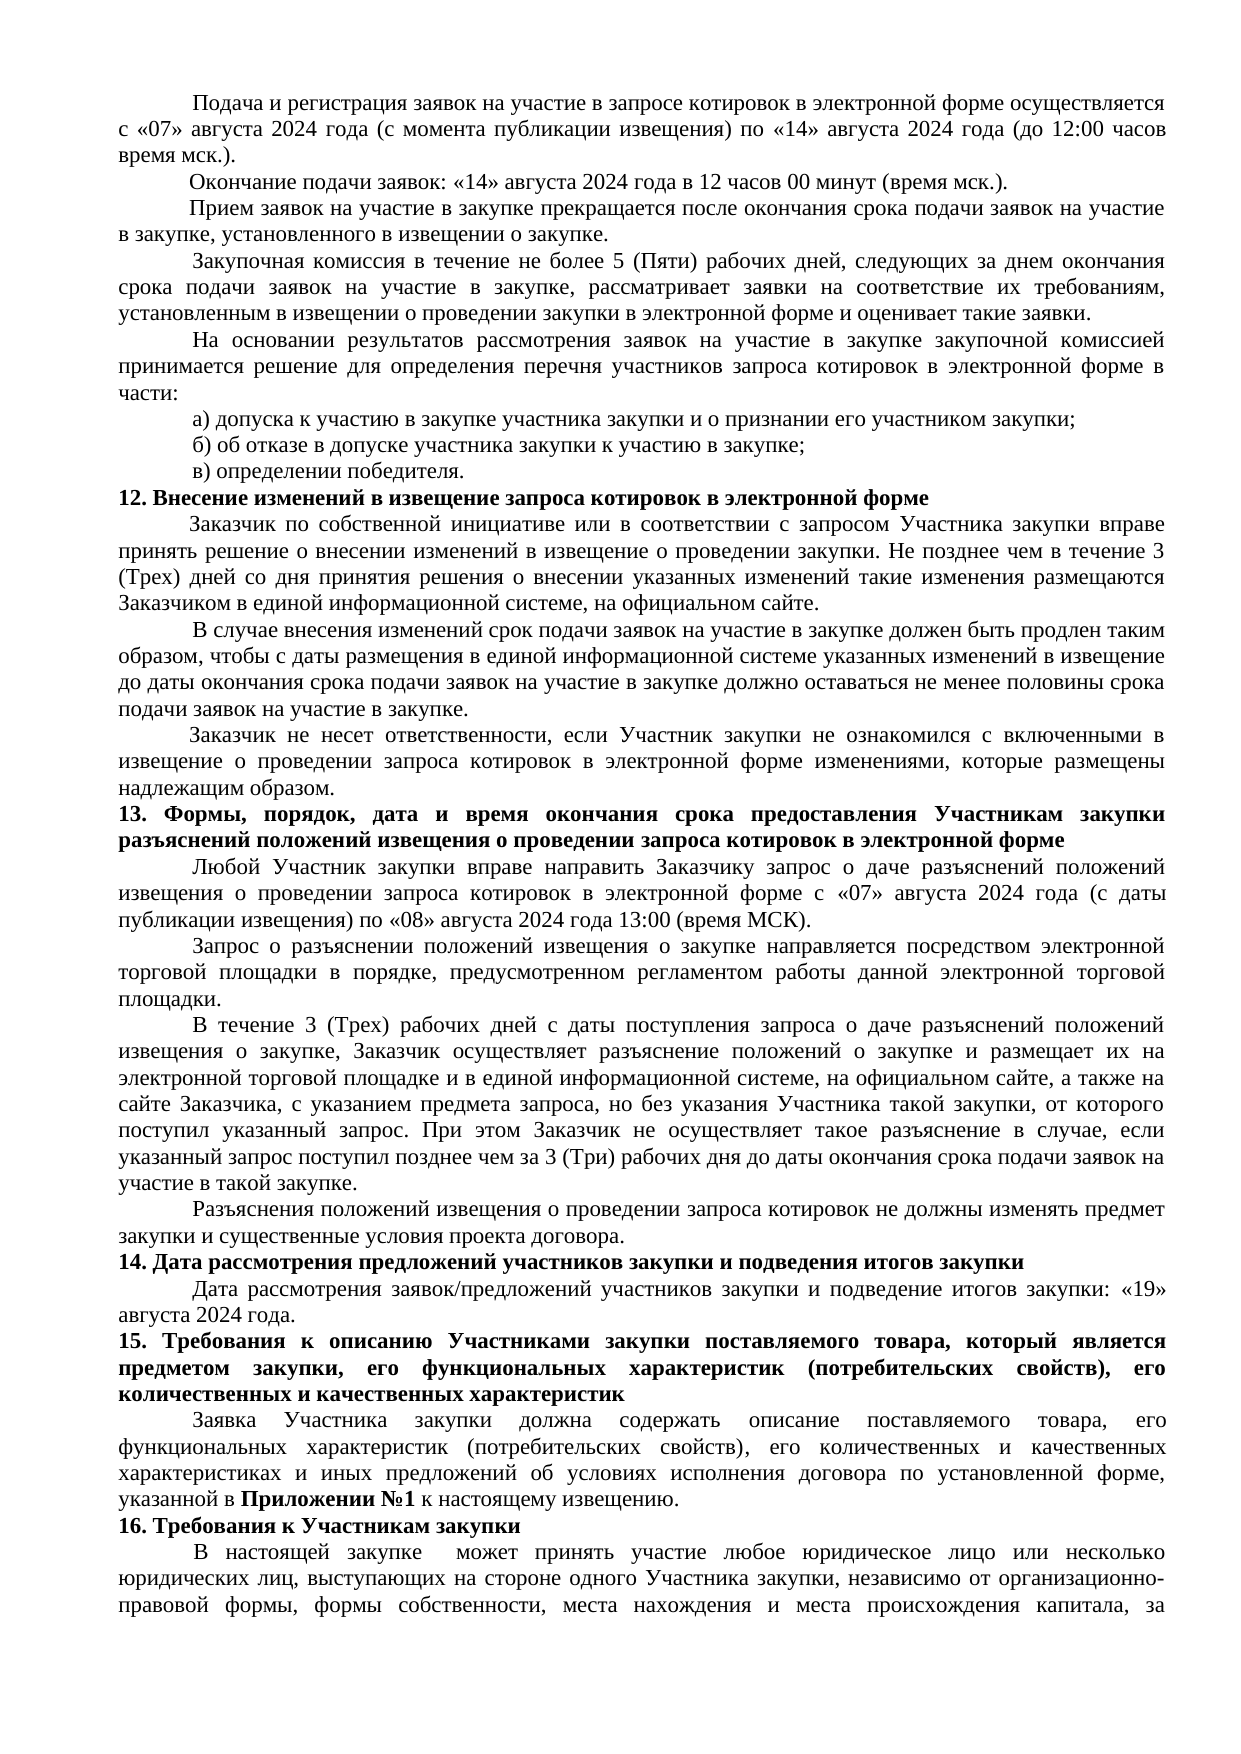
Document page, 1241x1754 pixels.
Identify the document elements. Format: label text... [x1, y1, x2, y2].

text а) допуска к участию в закупке участника закупки и о признании его участником закупки; [118, 405, 1167, 431]
text Подача и регистрация заявок на участие в запросе котировок в электронной форме осуществляется с «07» августа 2024 года (с момента публикации извещения) по «14» августа 2024 года (до 12:00 часов время мск.). [118, 89, 1167, 168]
text В случае внесения изменений срок подачи заявок на участие в закупке должен быть продлен таким образом, чтобы с даты размещения в единой информационной системе указанных изменений в извещение до даты окончания срока подачи заявок на участие в закупке должно оставаться не менее половины срока подачи заявок на участие в закупке. [118, 616, 1167, 721]
text Прием заявок на участие в закупке прекращается после окончания срока подачи заявок на участие в закупке, установленного в извещении о закупке. [118, 194, 1167, 247]
text Запрос о разъяснении положений извещения о закупке направляется посредством электронной торговой площадки в порядке, предусмотренном регламентом работы данной электронной торговой площадки. [118, 932, 1167, 1011]
text Заказчик по собственной инициативе или в соответствии с запросом Участника закупки вправе принять решение о внесении изменений в извещение о проведении закупки. Не позднее чем в течение 3 (Трех) дней со дня принятия решения о внесении указанных изменений такие изменения размещаются Заказчиком в единой информационной системе, на официальном сайте. [118, 510, 1167, 616]
text 15. Требования к описанию Участниками закупки поставляемого товара, который является предметом закупки, его функциональных характеристик (потребительских свойств), его количественных и качественных характеристик [118, 1327, 1167, 1406]
text Любой Участник закупки вправе направить Заказчику запрос о даче разъяснений положений извещения о проведении запроса котировок в электронной форме с «07» августа 2024 года (с даты публикации извещения) по «08» августа 2024 года 13:00 (время МСК). [118, 853, 1167, 932]
text В течение 3 (Трех) рабочих дней с даты поступления запроса о даче разъяснений положений извещения о закупке, Заказчик осуществляет разъяснение положений о закупке и размещает их на электронной торговой площадке и в единой информационной системе, на официальном сайте, а также на сайте Заказчика, с указанием предмета запроса, но без указания Участника такой закупки, от которого поступил указанный запрос. При этом Заказчик не осуществляет такое разъяснение в случае, если указанный запрос поступил позднее чем за 3 (Три) рабочих дня до даты окончания срока подачи заявок на участие в такой закупке. [118, 1011, 1167, 1196]
text Заказчик не несет ответственности, если Участник закупки не ознакомился с включенными в извещение о проведении запроса котировок в электронной форме изменениями, которые размещены надлежащим образом. [118, 721, 1167, 800]
text Заявка Участника закупки должна содержать описание поставляемого товара, его функциональных характеристик (потребительских свойств), его количественных и качественных характеристиках и иных предложений об условиях исполнения договора по установленной форме, указанной в Приложении №1 к настоящему извещению. [118, 1406, 1167, 1512]
text Дата рассмотрения заявок/предложений участников закупки и подведение итогов закупки: «19» августа 2024 года. [118, 1274, 1167, 1327]
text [118, 1538, 1167, 1617]
text На основании результатов рассмотрения заявок на участие в закупке закупочной комиссией принимается решение для определения перечня участников запроса котировок в электронной форме в части: [118, 326, 1167, 405]
text Закупочная комиссия в течение не более 5 (Пяти) рабочих дней, следующих за днем окончания срока подачи заявок на участие в закупке, рассматривает заявки на соответствие их требованиям, установленным в извещении о проведении закупки в электронной форме и оценивает такие заявки. [118, 247, 1167, 326]
text 13. Формы, порядок, дата и время окончания срока предоставления Участникам закупки разъяснений положений извещения о проведении запроса котировок в электронной форме [118, 800, 1167, 853]
text 12. Внесение изменений в извещение запроса котировок в электронной форме [118, 484, 1167, 510]
text 16. Требования к Участникам закупки [118, 1512, 1167, 1538]
text б) об отказе в допуске участника закупки к участию в закупке; [118, 431, 1167, 458]
text в) определении победителя. [118, 458, 1167, 484]
text 14. Дата рассмотрения предложений участников закупки и подведения итогов закупки [118, 1248, 1167, 1274]
list Окончание подачи заявок: «14» августа 2024 года в 12 часов 00 минут (время мск.). [118, 168, 1167, 194]
text Разъяснения положений извещения о проведении запроса котировок не должны изменять предмет закупки и существенные условия проекта договора. [118, 1196, 1167, 1248]
